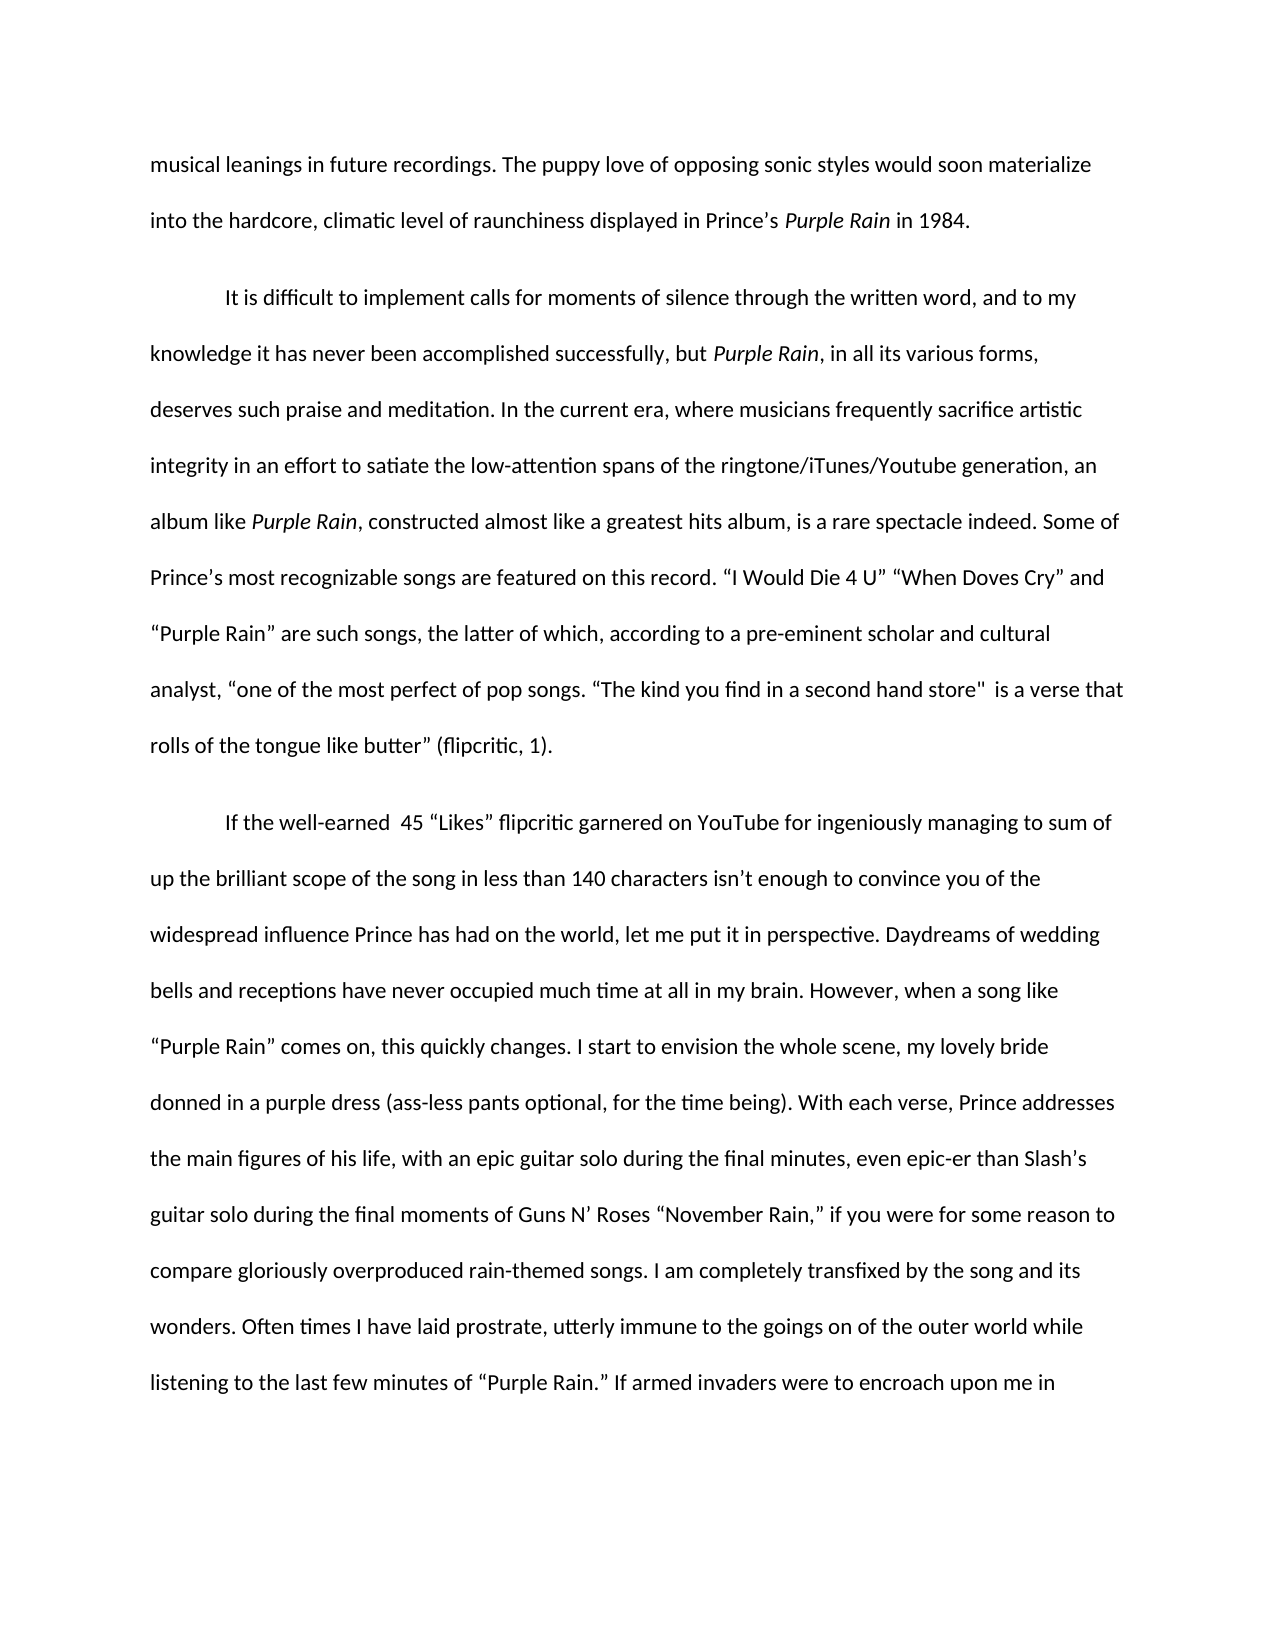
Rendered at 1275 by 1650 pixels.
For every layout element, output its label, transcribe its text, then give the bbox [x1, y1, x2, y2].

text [150, 150, 1125, 234]
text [150, 808, 1125, 1397]
text It is difficult to implement calls for moments of silence through the written word, and to my knowledge it has never been accomplished successfully, but Purple Rain, in all its various forms, deserves such praise and meditation. In the current era, where musicians frequently sacrifice artistic integrity in an effort to satiate the low-attention spans of the ringtone/iTunes/Youtube generation, an album like Purple Rain, constructed almost like a greatest hits album, is a rare spectacle indeed. Some of Prince’s most recognizable songs are featured on this record. “I Would Die 4 U” “When Doves Cry” and “Purple Rain” are such songs, the latter of which, according to a pre-eminent scholar and cultural analyst, “one of the most perfect of pop songs. “The kind you find in a second hand store"﻿ is a verse that rolls of the tongue like butter” (flipcritic, 1). [150, 283, 1125, 759]
